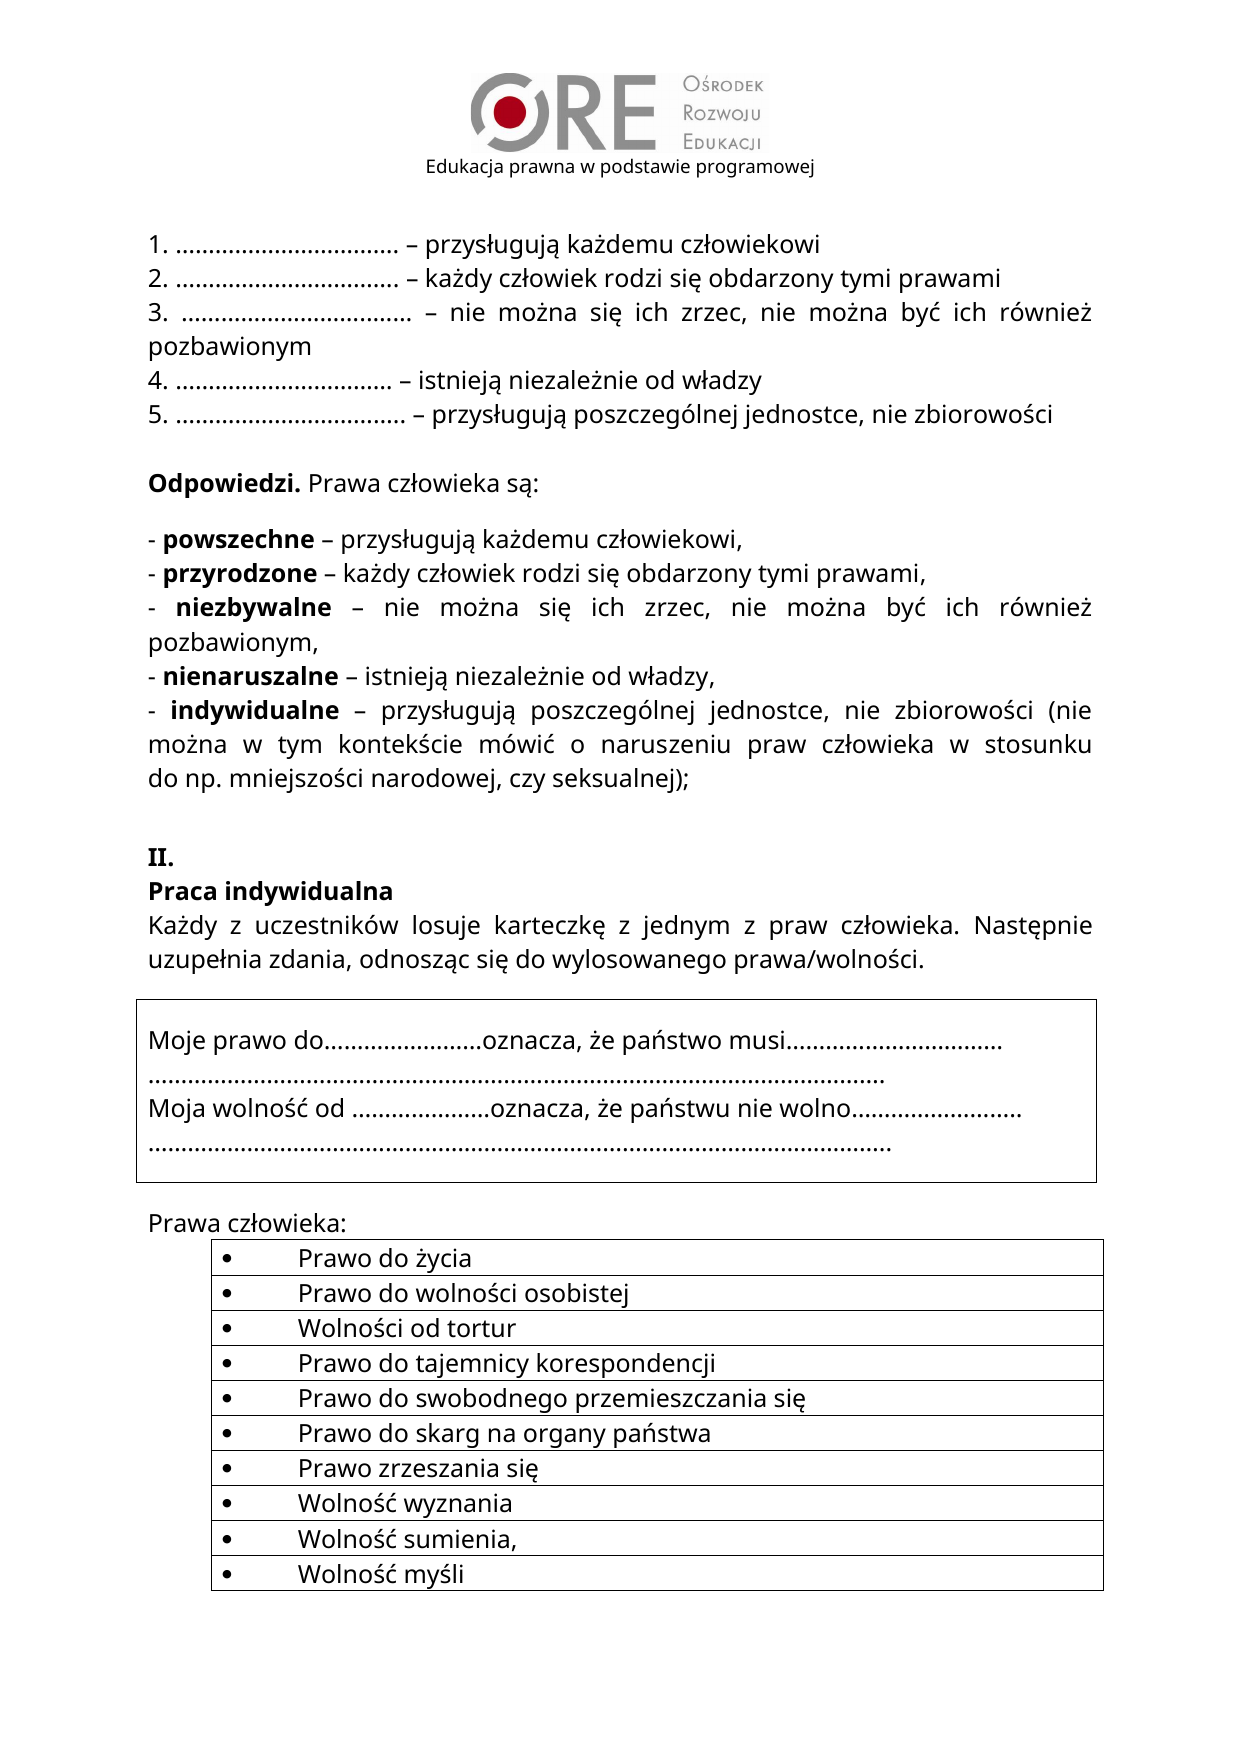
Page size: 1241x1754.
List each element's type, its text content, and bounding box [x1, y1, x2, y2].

text 5. …………………………….. – przysługują poszczególnej jednostce, nie zbiorowości [148, 397, 1093, 431]
text - indywidualne – przysługują poszczególnej jednostce, nie zbiorowości (nie można w tym kontekście mówić o naruszeniu praw człowieka w stosunku do np. mniejszości narodowej, czy seksualnej); [148, 692, 1093, 794]
text Prawa człowieka: [148, 1205, 1093, 1239]
text Odpowiedzi. Prawa człowieka są: [148, 465, 1093, 499]
text 2. ……………………………. – każdy człowiek rodzi się obdarzony tymi prawami [148, 261, 1093, 295]
text - nienaruszalne – istnieją niezależnie od władzy, [148, 658, 1093, 692]
table_cell Wolność wyznania [212, 1486, 1103, 1520]
table_cell Prawo do wolności osobistej [212, 1276, 1103, 1309]
text 1. ……………………………. – przysługują każdemu człowiekowi [148, 227, 1093, 261]
text 4. …………………………… – istnieją niezależnie od władzy [148, 363, 1093, 397]
text - przyrodzone – każdy człowiek rodzi się obdarzony tymi prawami, [148, 556, 1093, 590]
table_cell Prawo zrzeszania się [212, 1451, 1103, 1485]
table_header Moje prawo do……………………oznacza, że państwo musi…………………………… …………………………………………………………………………………………………. Moja wolność od …………………oznacza, że państwu nie wolno…………………….. ………………………………………………………………………………………………….. [137, 1000, 1096, 1182]
table_cell Wolności od tortur [212, 1311, 1103, 1345]
table_cell Wolność sumienia, [212, 1521, 1103, 1555]
picture [470, 73, 770, 153]
table_cell Prawo do skarg na organy państwa [212, 1416, 1103, 1450]
table_cell Prawo do swobodnego przemieszczania się [212, 1381, 1103, 1415]
text II. [148, 840, 1093, 874]
table_cell Prawo do tajemnicy korespondencji [212, 1346, 1103, 1380]
text - powszechne – przysługują każdemu człowiekowi, [148, 522, 1093, 556]
table_cell Wolność myśli [212, 1556, 1103, 1590]
text 3. ………………………..…… – nie można się ich zrzec, nie można być ich również pozbawionym [148, 295, 1093, 363]
text Praca indywidualna [148, 874, 1093, 908]
text - niezbywalne – nie można się ich zrzec, nie można być ich również pozbawionym, [148, 590, 1093, 658]
table_header Prawo do życia [212, 1240, 1103, 1274]
text Każdy z uczestników losuje karteczkę z jednym z praw człowieka. Następnie uzupełnia zdania, odnosząc się do wylosowanego prawa/wolności. [148, 908, 1093, 976]
